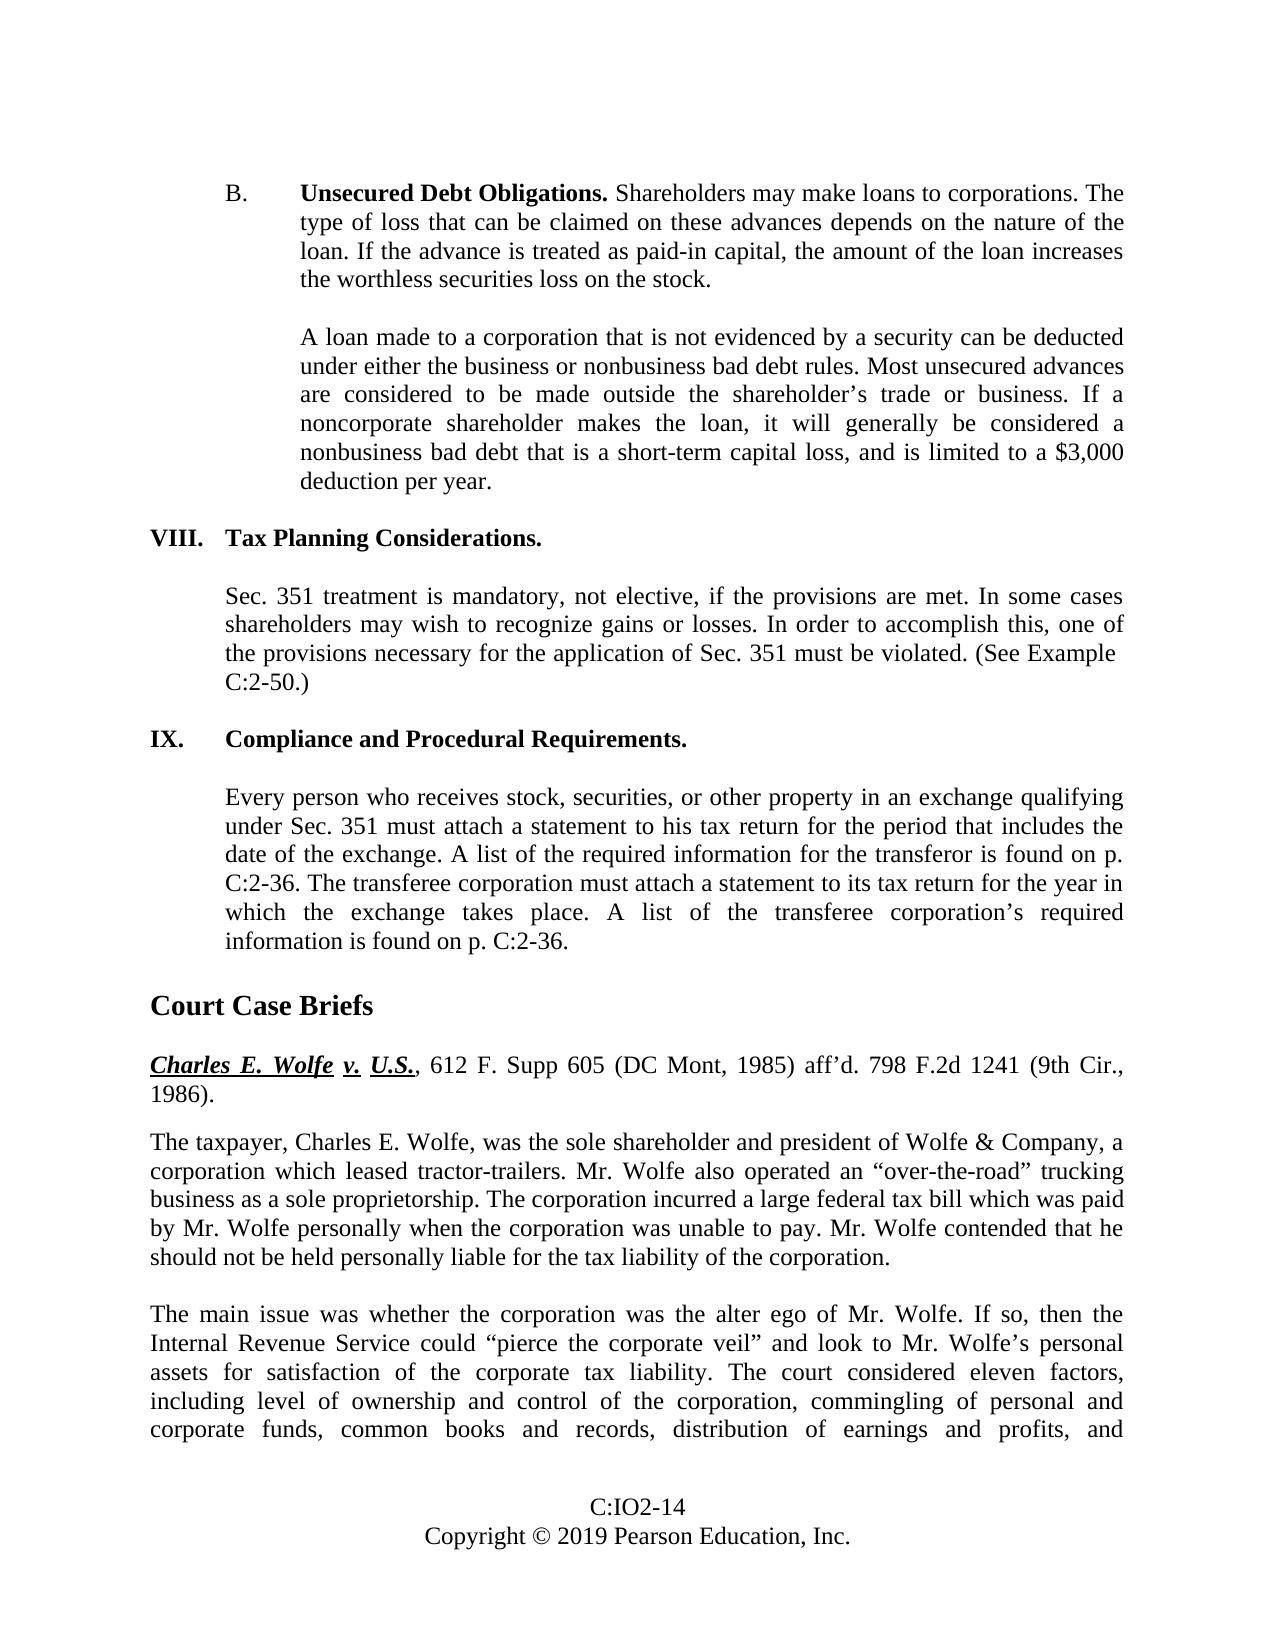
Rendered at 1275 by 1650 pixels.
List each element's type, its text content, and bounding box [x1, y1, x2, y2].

text Court Case Briefs [150, 988, 1125, 1022]
text Charles E. Wolfe v. U.S., 612 F. Supp 605 (DC Mont, 1985) aff’d. 798 F.2d 1241 (9th Cir., 1986). [150, 1050, 1125, 1108]
text IX. Compliance and Procedural Requirements. [150, 724, 1125, 753]
text The taxpayer, Charles E. Wolfe, was the sole shareholder and president of Wolfe & Company, a corporation which leased tractor-trailers. Mr. Wolfe also operated an “over-the-road” trucking business as a sole proprietorship. The corporation incurred a large federal tax bill which was paid by Mr. Wolfe personally when the corporation was unable to pay. Mr. Wolfe contended that he should not be held personally liable for the tax liability of the corporation. [150, 1127, 1125, 1271]
text VIII. Tax Planning Considerations. [150, 523, 1125, 552]
text Every person who receives stock, securities, or other property in an exchange qualifying under Sec. 351 must attach a statement to his tax return for the period that includes the date of the exchange. A list of the required information for the transferor is found on p. C:2-36. The transferee corporation must attach a statement to its tax return for the year in which the exchange takes place. A list of the transferee corporation’s required information is found on p. C:2-36. [225, 782, 1125, 954]
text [150, 1299, 1125, 1443]
text B. Unsecured Debt Obligations. Shareholders may make loans to corporations. The type of loss that can be claimed on these advances depends on the nature of the loan. If the advance is treated as paid-in capital, the amount of the loan increases the worthless securities loss on the stock. [225, 178, 1125, 293]
text Sec. 351 treatment is mandatory, not elective, if the provisions are met. In some cases shareholders may wish to recognize gains or losses. In order to accomplish this, one of the provisions necessary for the application of Sec. 351 must be violated. (See Example C:2-50.) [225, 581, 1125, 696]
text A loan made to a corporation that is not evidenced by a security can be deducted under either the business or nonbusiness bad debt rules. Most unsecured advances are considered to be made outside the shareholder’s trade or business. If a noncorporate shareholder makes the loan, it will generally be considered a nonbusiness bad debt that is a short-term capital loss, and is limited to a $3,000 deduction per year. [300, 322, 1125, 494]
